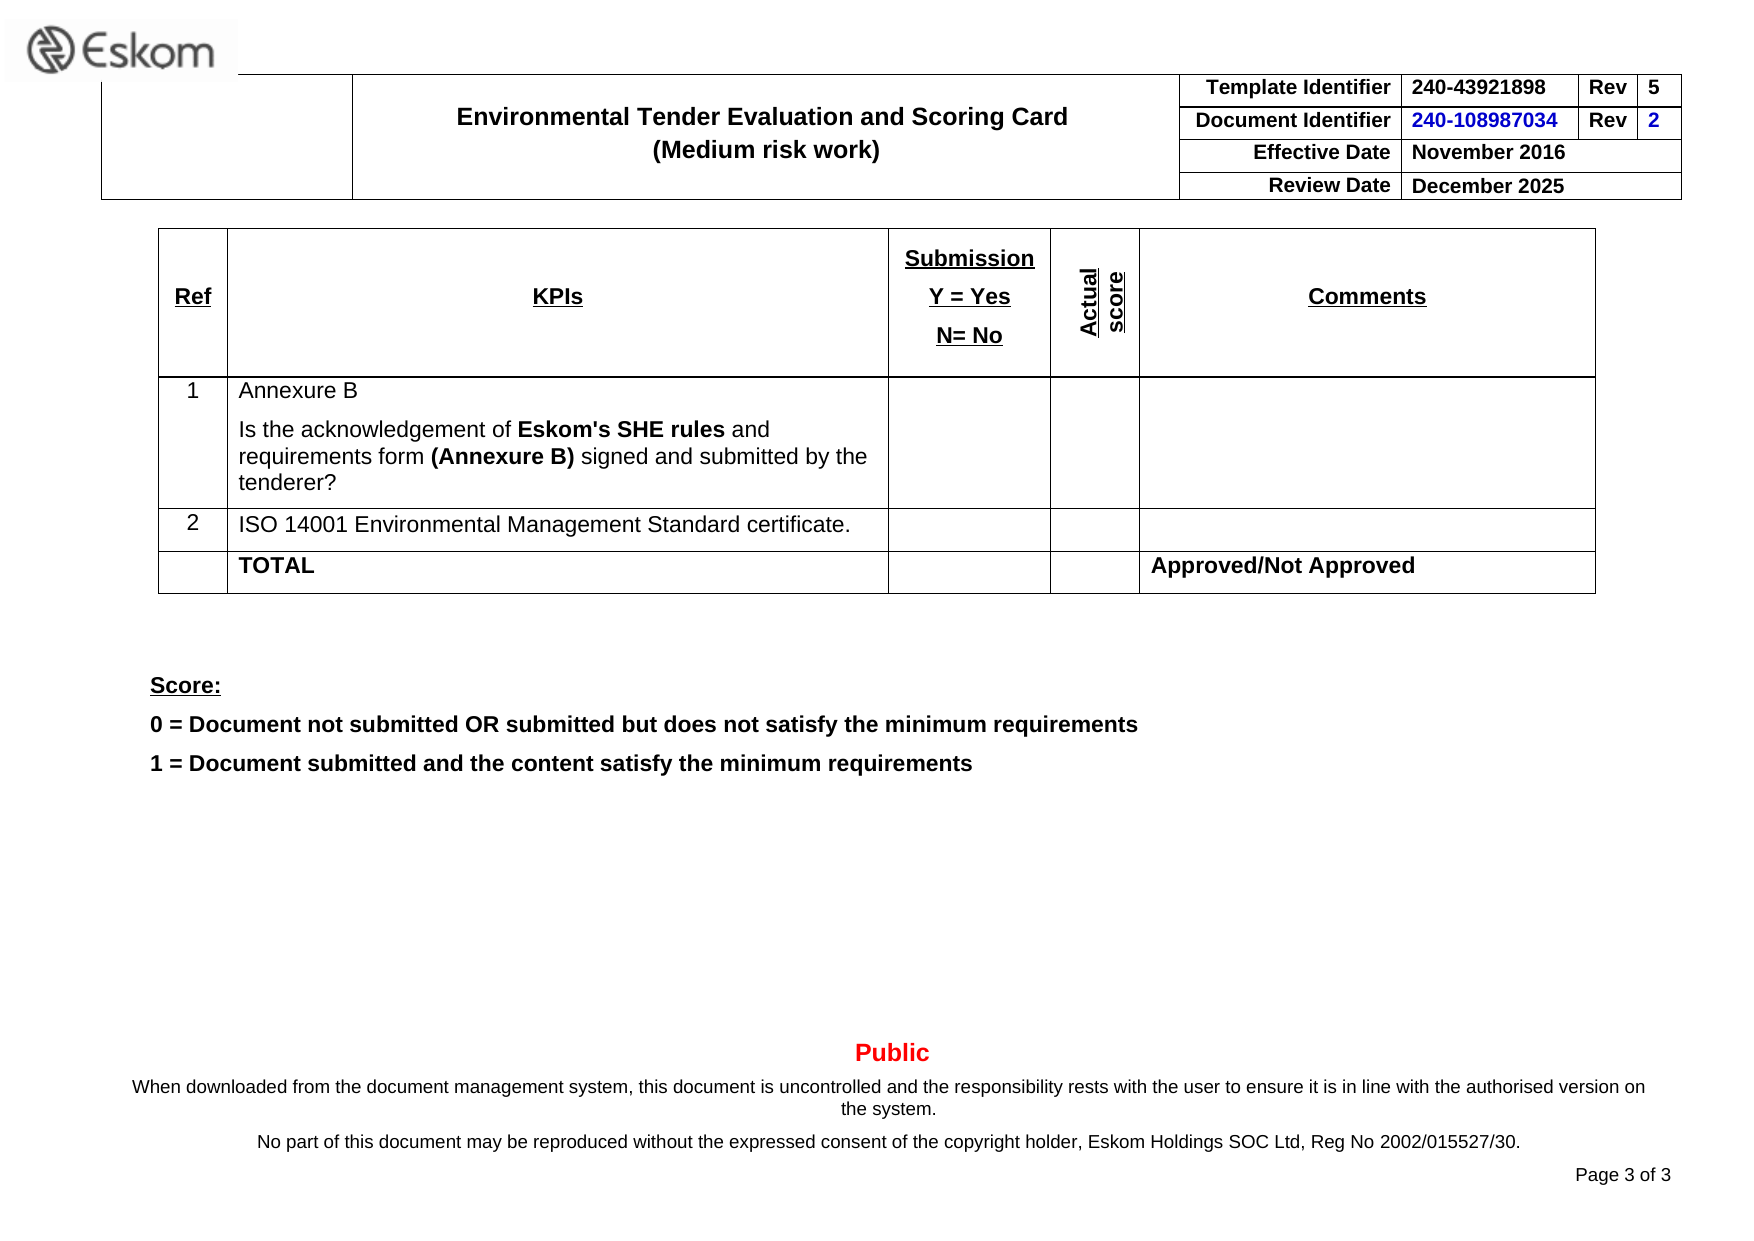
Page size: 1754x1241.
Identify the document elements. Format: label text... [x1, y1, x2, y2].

table_cell [889, 552, 1050, 593]
table_cell Annexure B Is the acknowledgement of Eskom's SHE rules and requirements form (Annexure B) signed and submitted by the tenderer? [228, 378, 888, 508]
table_header KPIs [228, 229, 888, 376]
table_cell [1051, 378, 1139, 508]
table_cell [1140, 378, 1595, 508]
text 0 = Document not submitted OR submitted but does not satisfy the minimum requirements [150, 711, 1604, 737]
table_cell 1 [159, 378, 227, 508]
table_cell 2 [159, 509, 227, 551]
table_cell [159, 552, 227, 593]
table_cell [889, 509, 1050, 551]
table_cell TOTAL [228, 552, 888, 593]
text 1 = Document submitted and the content satisfy the minimum requirements [150, 749, 1604, 776]
table_cell [1140, 509, 1595, 551]
table_cell [1051, 552, 1139, 593]
table_header Submission Y = Yes N= No [889, 229, 1050, 376]
text Score: [150, 672, 1604, 698]
table_cell ISO 14001 Environmental Management Standard certificate. [228, 509, 888, 551]
table_header Actual score [1051, 229, 1139, 376]
table_header Ref [159, 229, 227, 376]
table_header Comments [1140, 229, 1595, 376]
table_cell [1051, 509, 1139, 551]
table_cell Approved/Not Approved [1140, 552, 1595, 593]
table_cell [889, 378, 1050, 508]
